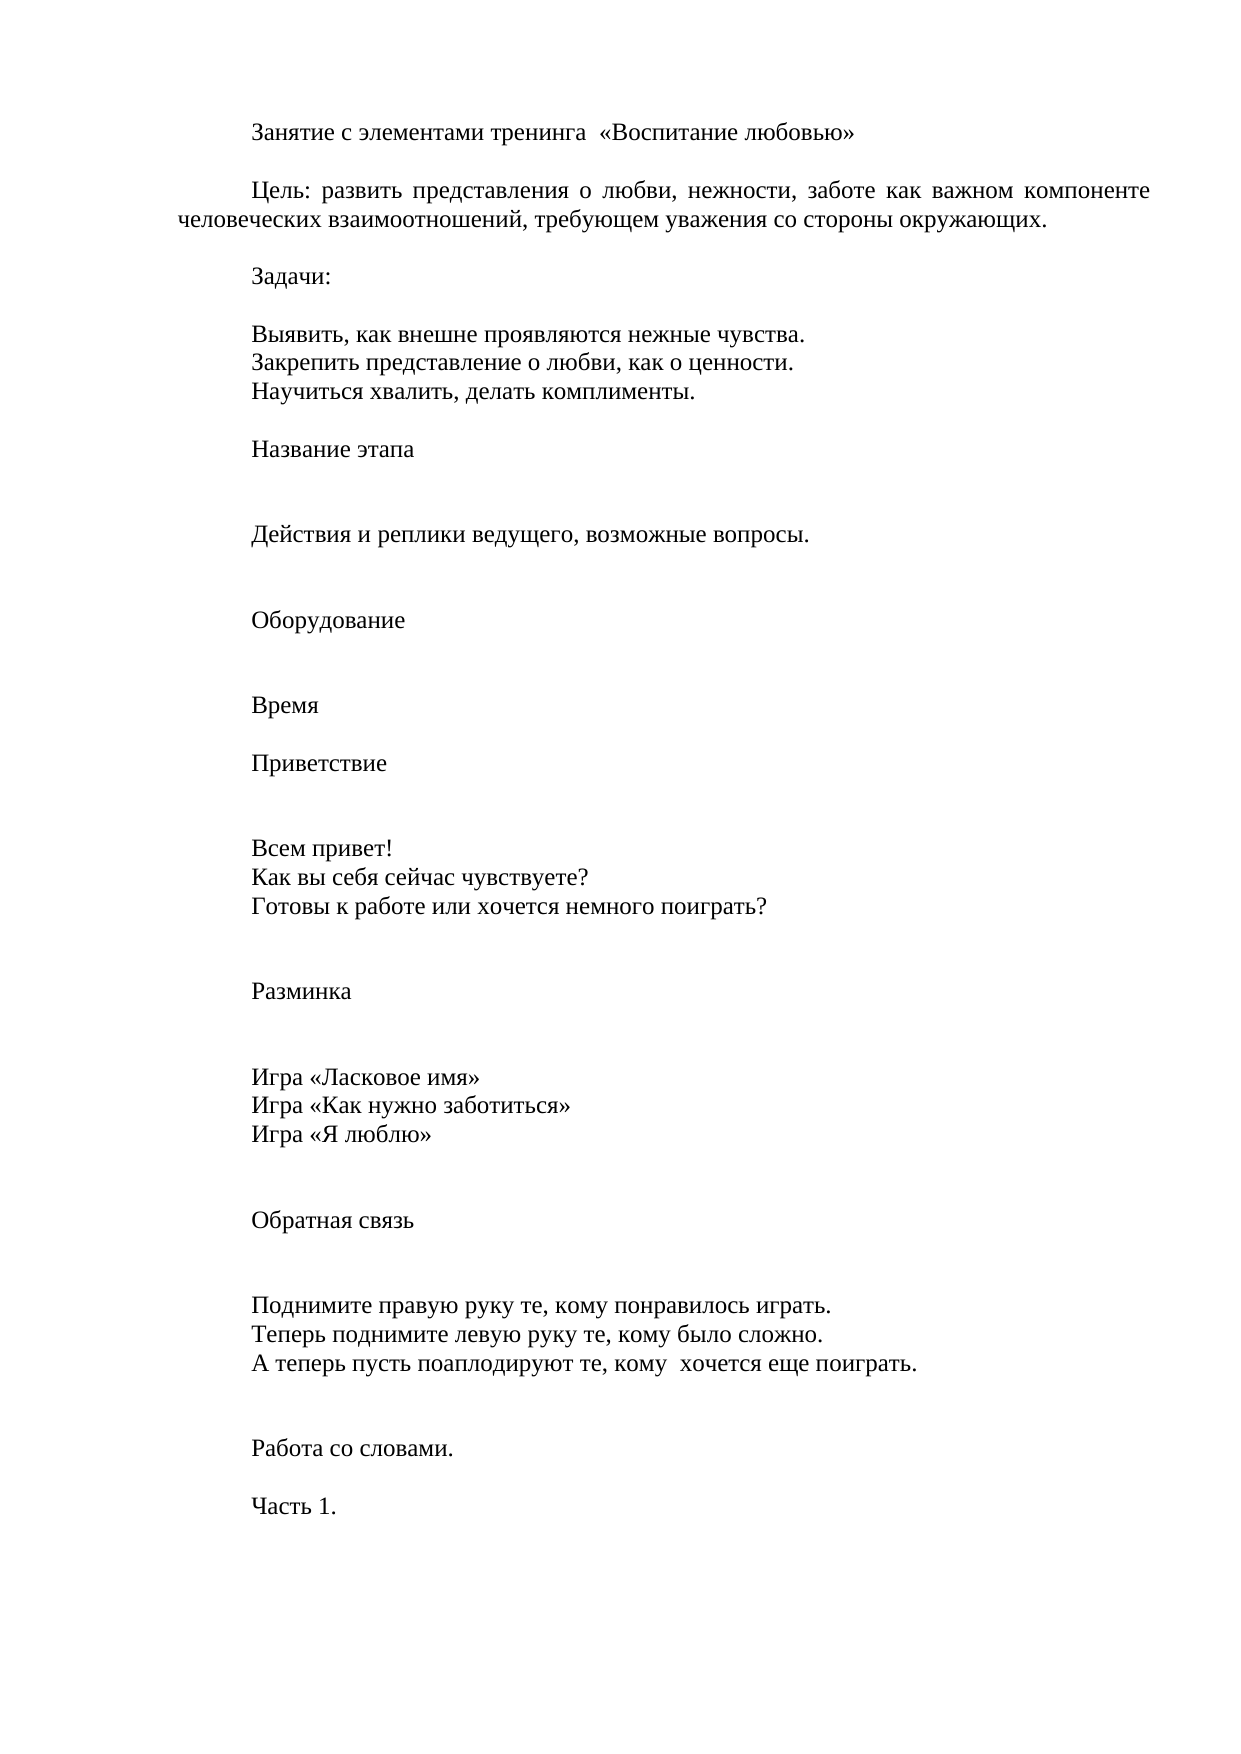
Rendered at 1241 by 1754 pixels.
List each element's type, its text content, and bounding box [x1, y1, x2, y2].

text Задачи: [177, 261, 1152, 290]
text Обратная связь [177, 1205, 1152, 1233]
text Всем привет! [177, 833, 1152, 862]
text Игра «Как нужно заботиться» [177, 1091, 1152, 1119]
text А теперь пусть поаплодируют те, кому хочется еще поиграть. [177, 1348, 1152, 1377]
text Закрепить представление о любви, как о ценности. [177, 347, 1152, 376]
text Время [177, 690, 1152, 719]
text Название этапа [177, 434, 1152, 462]
text Действия и реплики ведущего, возможные вопросы. [177, 519, 1152, 548]
text Научиться хвалить, делать комплименты. [177, 376, 1152, 405]
text Занятие с элементами тренинга «Воспитание любовью» [177, 117, 1152, 146]
text Разминка [177, 976, 1152, 1005]
text Как вы себя сейчас чувствуете? [177, 862, 1152, 891]
text Цель: развить представления о любви, нежности, заботе как важном компоненте человеческих взаимоотношений, требующем уважения со стороны окружающих. [177, 175, 1152, 232]
text Игра «Я люблю» [177, 1119, 1152, 1148]
text Поднимите правую руку те, кому понравилось играть. [177, 1290, 1152, 1319]
text Игра «Ласковое имя» [177, 1062, 1152, 1091]
text Часть 1. [177, 1491, 1152, 1519]
text Оборудование [177, 605, 1152, 633]
text Готовы к работе или хочется немного поиграть? [177, 891, 1152, 919]
text Выявить, как внешне проявляются нежные чувства. [177, 319, 1152, 347]
text Теперь поднимите левую руку те, кому было сложно. [177, 1319, 1152, 1348]
text Работа со словами. [177, 1433, 1152, 1462]
text Приветствие [177, 748, 1152, 776]
